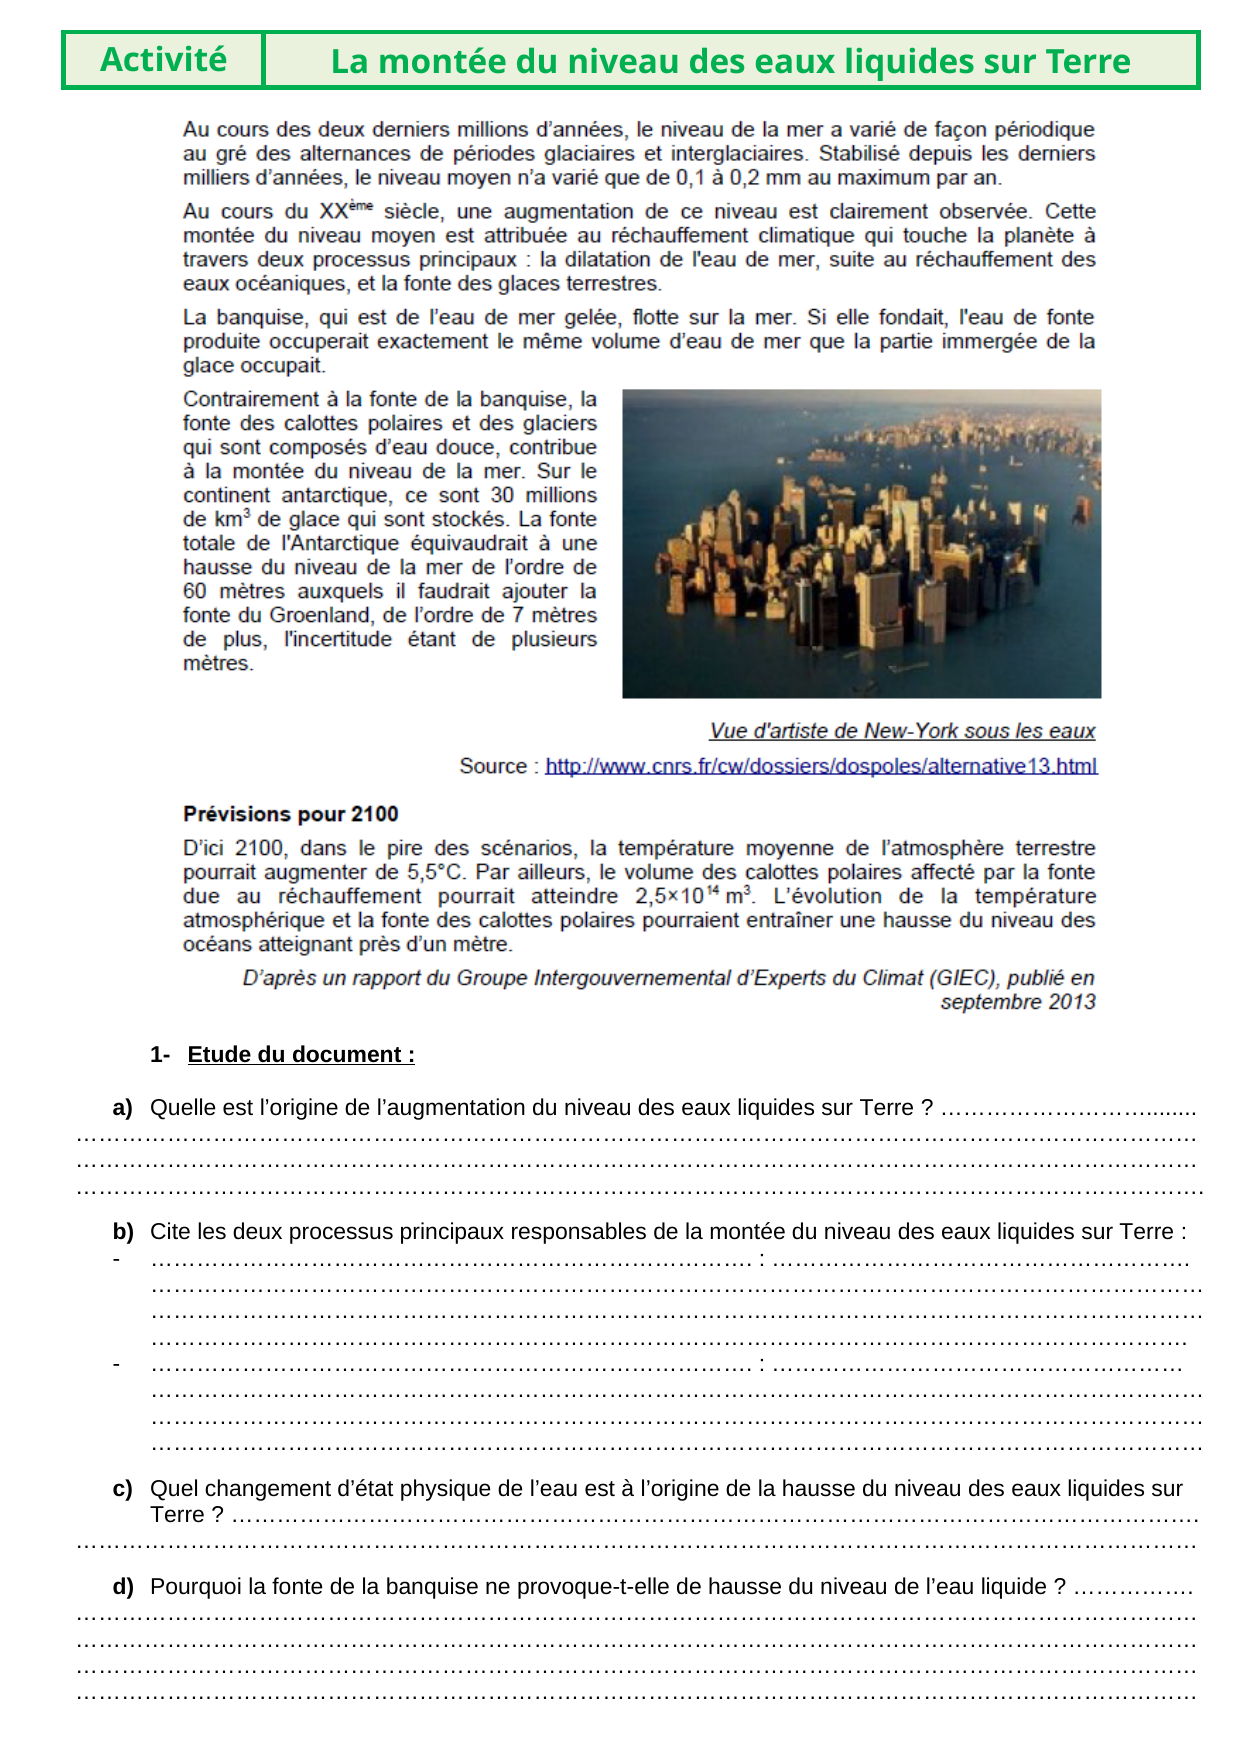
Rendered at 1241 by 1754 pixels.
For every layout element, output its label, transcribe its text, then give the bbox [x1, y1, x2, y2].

picture [172, 108, 1113, 1022]
table_header La montée du niveau des eaux liquides sur Terre [266, 34, 1196, 85]
list ……………………………………………………………………. : ………………………………………………. [112, 1244, 1211, 1271]
list ……………………………………………………………………………………………………………………………………………………………………………………………………………………………………………………………………………………………………………………………………………………………………………… [150, 1376, 1211, 1455]
list Etude du document : [150, 1041, 1211, 1067]
list Pourquoi la fonte de la banquise ne provoque-t-elle de hausse du niveau de l’eau liquide ? ……………. [112, 1573, 1211, 1599]
list Quel changement d’état physique de l’eau est à l’origine de la hausse du niveau des eaux liquides sur Terre ? ………………………………………………………………………………………………………………. [112, 1474, 1211, 1527]
list ……………………………………………………………………………………………………………………………………………………………………………………………………………………………………………………………………………………………………………………………………………………………………………. [150, 1271, 1211, 1350]
text ………………………………………………………………………………………………………………………………… [75, 1527, 1211, 1554]
text ………………………………………………………………………………………………………………………………………………………………………………………………………………………………………………………………………………………………………………………………………………………………………………………………………. [75, 1120, 1211, 1199]
list Cite les deux processus principaux responsables de la montée du niveau des eaux liquides sur Terre : [112, 1218, 1211, 1244]
table_header Activité [66, 34, 261, 85]
list Quelle est l’origine de l’augmentation du niveau des eaux liquides sur Terre ? ………………………........ [112, 1094, 1211, 1120]
text ………………………………………………………………………………………………………………………………………………………………………………………………………………………………………………………………………………………………………………………………………………………………………………………………………………………………………………………………………………………………………………………………………… [75, 1599, 1211, 1704]
list ……………………………………………………………………. : ……………………………………………… [112, 1350, 1211, 1376]
